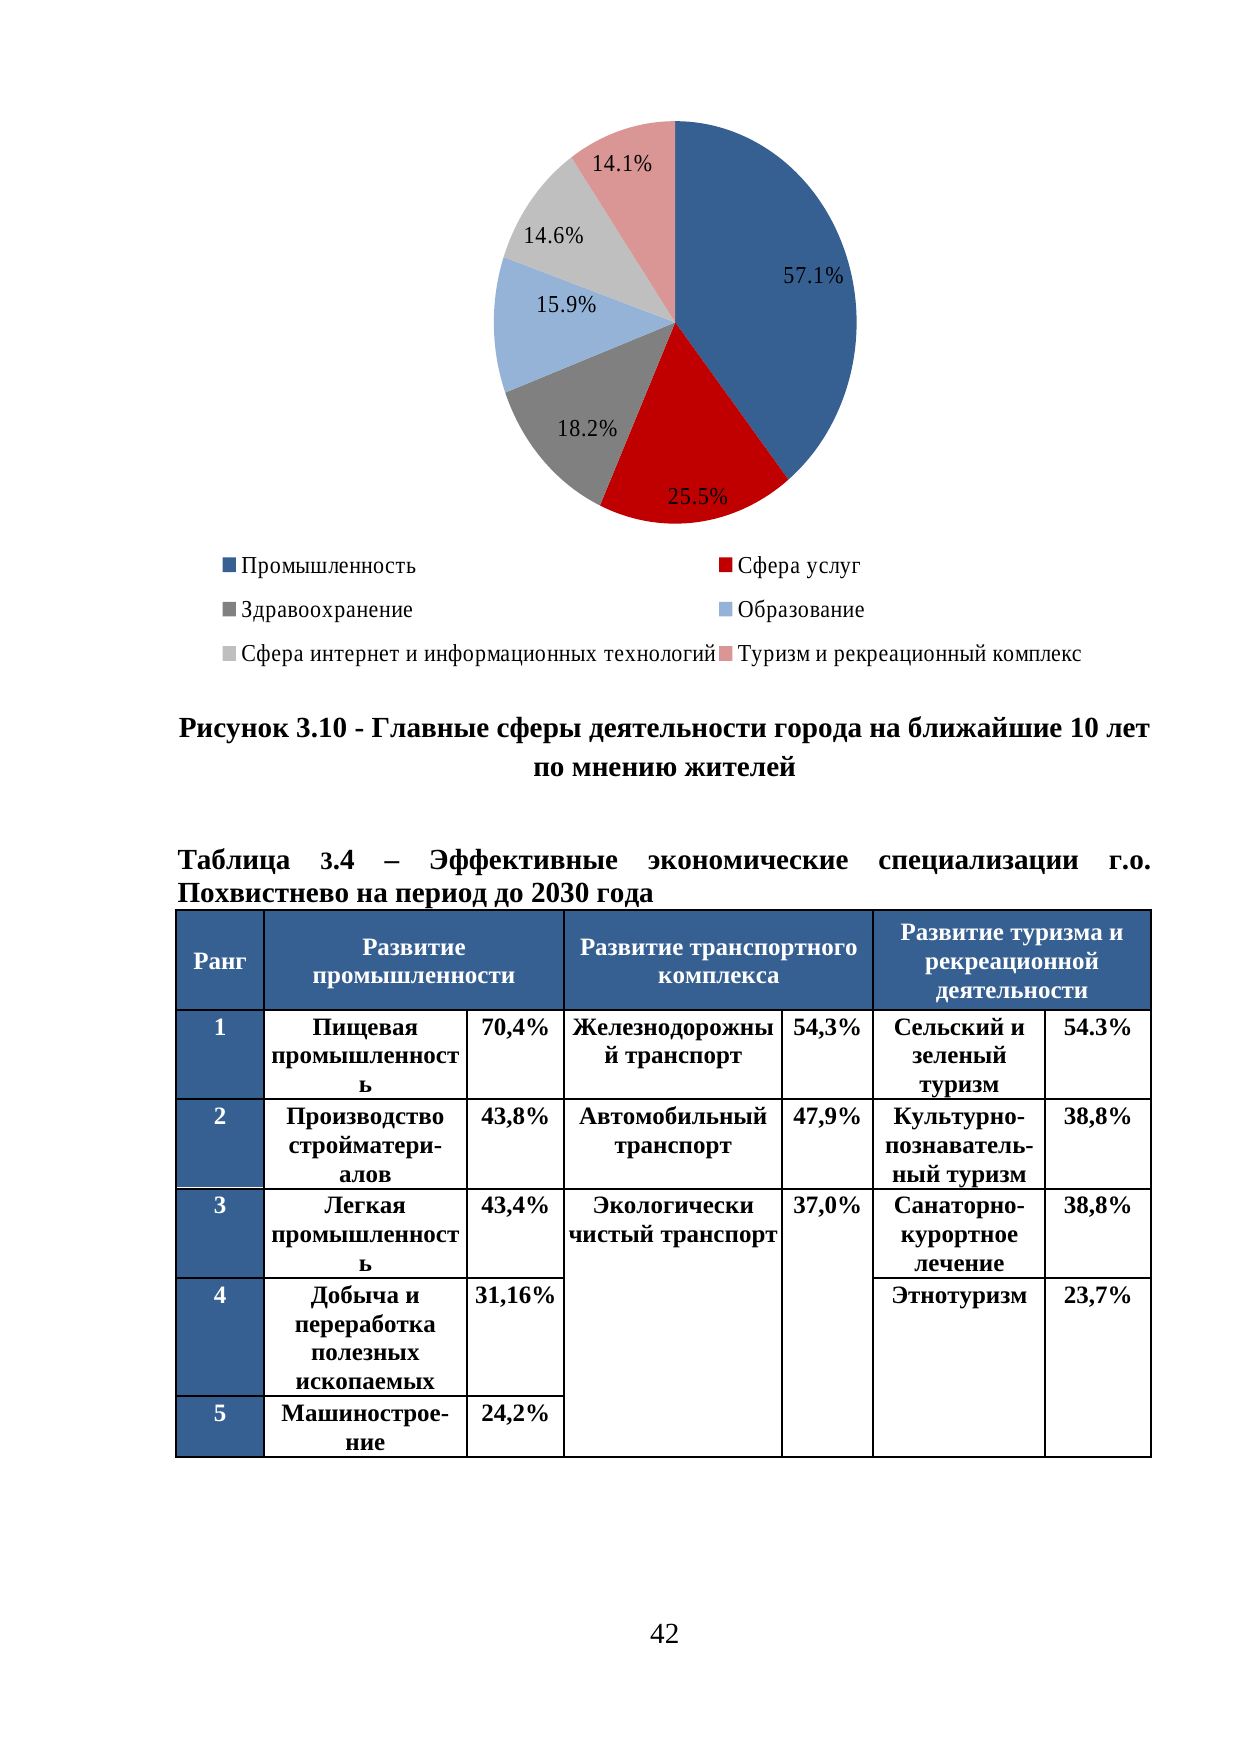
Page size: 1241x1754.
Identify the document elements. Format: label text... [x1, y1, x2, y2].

table_cell 37,0% [783, 1190, 872, 1456]
table_cell 31,16% [468, 1279, 563, 1395]
table_cell Железнодорожный транспорт [565, 1011, 781, 1098]
table_cell Экологически чистый транспорт [565, 1190, 781, 1456]
table_header Ранг [177, 911, 263, 1009]
table_cell Санаторно-курортное лечение [874, 1190, 1044, 1277]
table_cell 5 [177, 1397, 263, 1456]
table_cell Этнотуризм [874, 1279, 1044, 1456]
table_cell 23,7% [1046, 1279, 1150, 1456]
table_cell 24,2% [468, 1397, 563, 1456]
table_cell 43,8% [468, 1100, 563, 1187]
table_cell Культурно-познаватель-ный туризм [874, 1100, 1044, 1187]
table_cell Сельский и зеленый туризм [874, 1011, 1044, 1098]
table_cell 1 [177, 1011, 263, 1098]
table_cell Пищевая промышленность [265, 1011, 466, 1098]
table_cell 38,8% [1046, 1100, 1150, 1187]
table_cell 47,9% [783, 1100, 872, 1187]
text Таблица 3.4 – Эффективные экономические специализации г.о. Похвистнево на период до 2030 года [177, 842, 1152, 909]
table_header Развитие туризма и рекреационной деятельности [874, 911, 1150, 1009]
table_cell Производство стройматери-алов [265, 1100, 466, 1187]
table_cell 70,4% [468, 1011, 563, 1098]
table_cell 4 [177, 1279, 263, 1395]
table_header Развитие промышленности [265, 911, 563, 1009]
table_header Развитие транспортного комплекса [565, 911, 872, 1009]
table_cell 3 [177, 1190, 263, 1277]
table_cell Машинострое-ние [265, 1397, 466, 1456]
table_cell 2 [177, 1100, 263, 1187]
table_cell 43,4% [468, 1190, 563, 1277]
text Рисунок 3.10 - Главные сферы деятельности города на ближайшие 10 лет по мнению жителей [177, 710, 1152, 782]
table_cell 38,8% [1046, 1190, 1150, 1277]
table_cell 54,3% [783, 1011, 872, 1098]
table_cell 54.3% [1046, 1011, 1150, 1098]
table_cell Добыча и переработка полезных ископаемых [265, 1279, 466, 1395]
table_cell Легкая промышленность [265, 1190, 466, 1277]
table_cell Автомобильный транспорт [565, 1100, 781, 1187]
